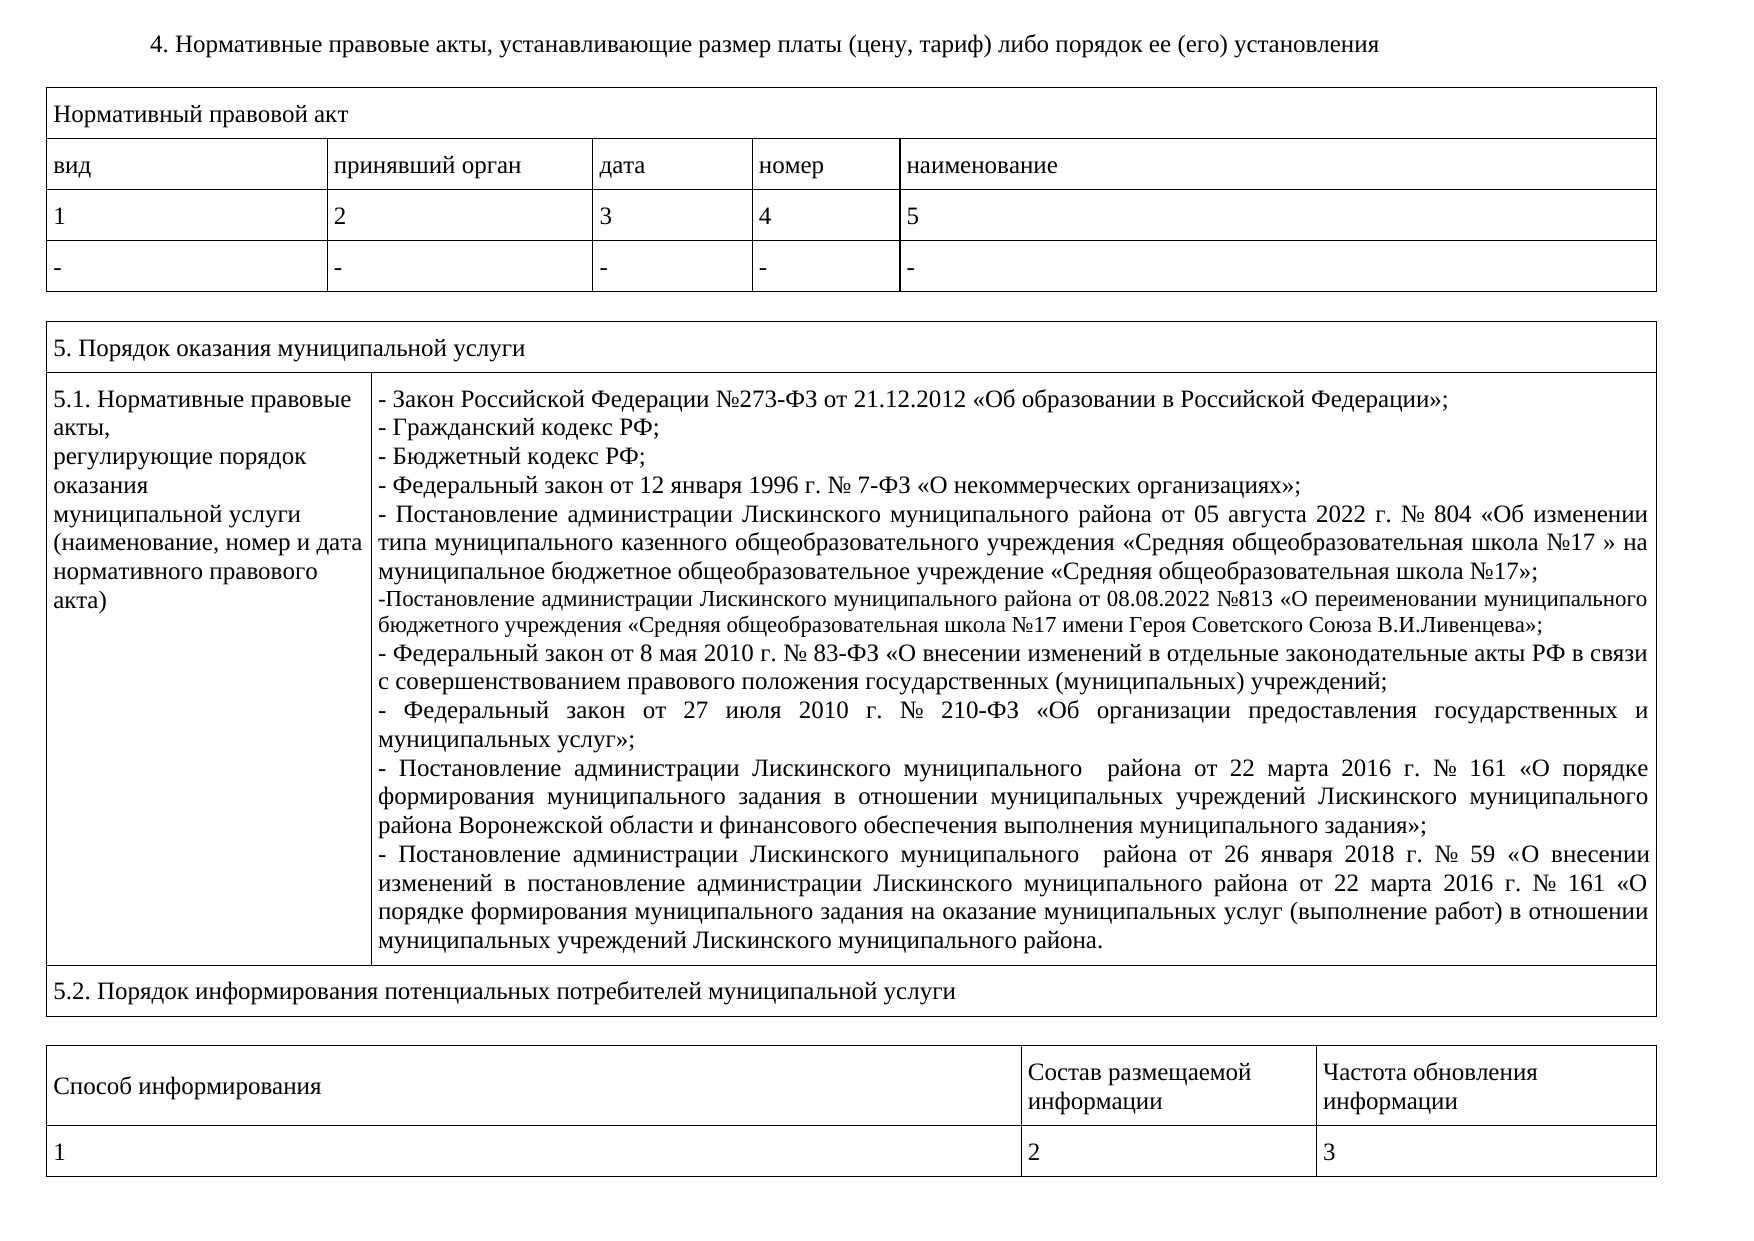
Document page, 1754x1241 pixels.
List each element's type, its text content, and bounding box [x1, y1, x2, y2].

table_header 5. Порядок оказания муниципальной услуги [47, 322, 1656, 372]
table_cell 3 [1317, 1126, 1656, 1176]
table_cell вид [47, 139, 327, 189]
table_cell принявший орган [328, 139, 592, 189]
table_cell - [593, 241, 752, 291]
table_cell 1 [47, 1126, 1021, 1176]
table_cell номер [753, 139, 899, 189]
table_cell - [753, 241, 899, 291]
table_cell дата [593, 139, 752, 189]
table_cell 3 [593, 190, 752, 240]
table_cell - [328, 241, 592, 291]
table_cell наименование [901, 139, 1656, 189]
table_cell 2 [328, 190, 592, 240]
table_cell - Закон Российской Федерации №273-ФЗ от 21.12.2012 «Об образовании в Российской Федерации»; - Гражданский кодекс РФ; - Бюджетный кодекс РФ; - Федеральный закон от 12 января . № 7-ФЗ «О некоммерческих организациях»; - Постановление администрации Лискинского муниципального района от 05 августа 2022 г. № 804 «Об изменении типа муниципального казенного общеобразовательного учреждения «Средняя общеобразовательная школа №17 » на муниципальное бюджетное общеобразовательное учреждение «Средняя общеобразовательная школа №17»; -Постановление администрации Лискинского муниципального района от 08.08.2022 №813 «О переименовании муниципального бюджетного учреждения «Средняя общеобразовательная школа №17 имени Героя Советского Союза В.И.Ливенцева»; - Федеральный закон от 8 мая . № 83-ФЗ «О внесении изменений в отдельные законодательные акты РФ в связи с совершенствованием правового положения государственных (муниципальных) учреждений; - Федеральный закон от 27 июля . № 210-ФЗ «Об организации предоставления государственных и муниципальных услуг»; - Постановление администрации Лискинского муниципального района от 22 марта 2016 г. № 161 «О порядке формирования муниципального задания в отношении муниципальных учреждений Лискинского муниципального района Воронежской области и финансового обеспечения выполнения муниципального задания»; - Постановление администрации Лискинского муниципального района от 26 января 2018 г. № 59 «О внесении изменений в постановление администрации Лискинского муниципального района от 22 марта 2016 г. № 161 «О порядке формирования муниципального задания на оказание муниципальных услуг (выполнение работ) в отношении муниципальных учреждений Лискинского муниципального района. [372, 373, 1656, 964]
table_cell 4 [753, 190, 899, 240]
table_cell - [901, 241, 1656, 291]
text 4. Нормативные правовые акты, устанавливающие размер платы (цену, тариф) либо порядок ее (его) установления [150, 29, 1683, 58]
table_header Нормативный правовой акт [47, 88, 1656, 138]
table_cell 5.2. Порядок информирования потенциальных потребителей муниципальной услуги [47, 966, 1656, 1016]
table_header Частота обновления информации [1317, 1046, 1656, 1125]
table_cell 5 [901, 190, 1656, 240]
table_cell 5.1. Нормативные правовые акты, регулирующие порядок оказания муниципальной услуги (наименование, номер и дата нормативного правового акта) [47, 373, 371, 964]
table_cell 1 [47, 190, 327, 240]
table_header Способ информирования [47, 1046, 1021, 1125]
table_header Состав размещаемой информации [1022, 1046, 1316, 1125]
table_cell - [47, 241, 327, 291]
table_cell 2 [1022, 1126, 1316, 1176]
